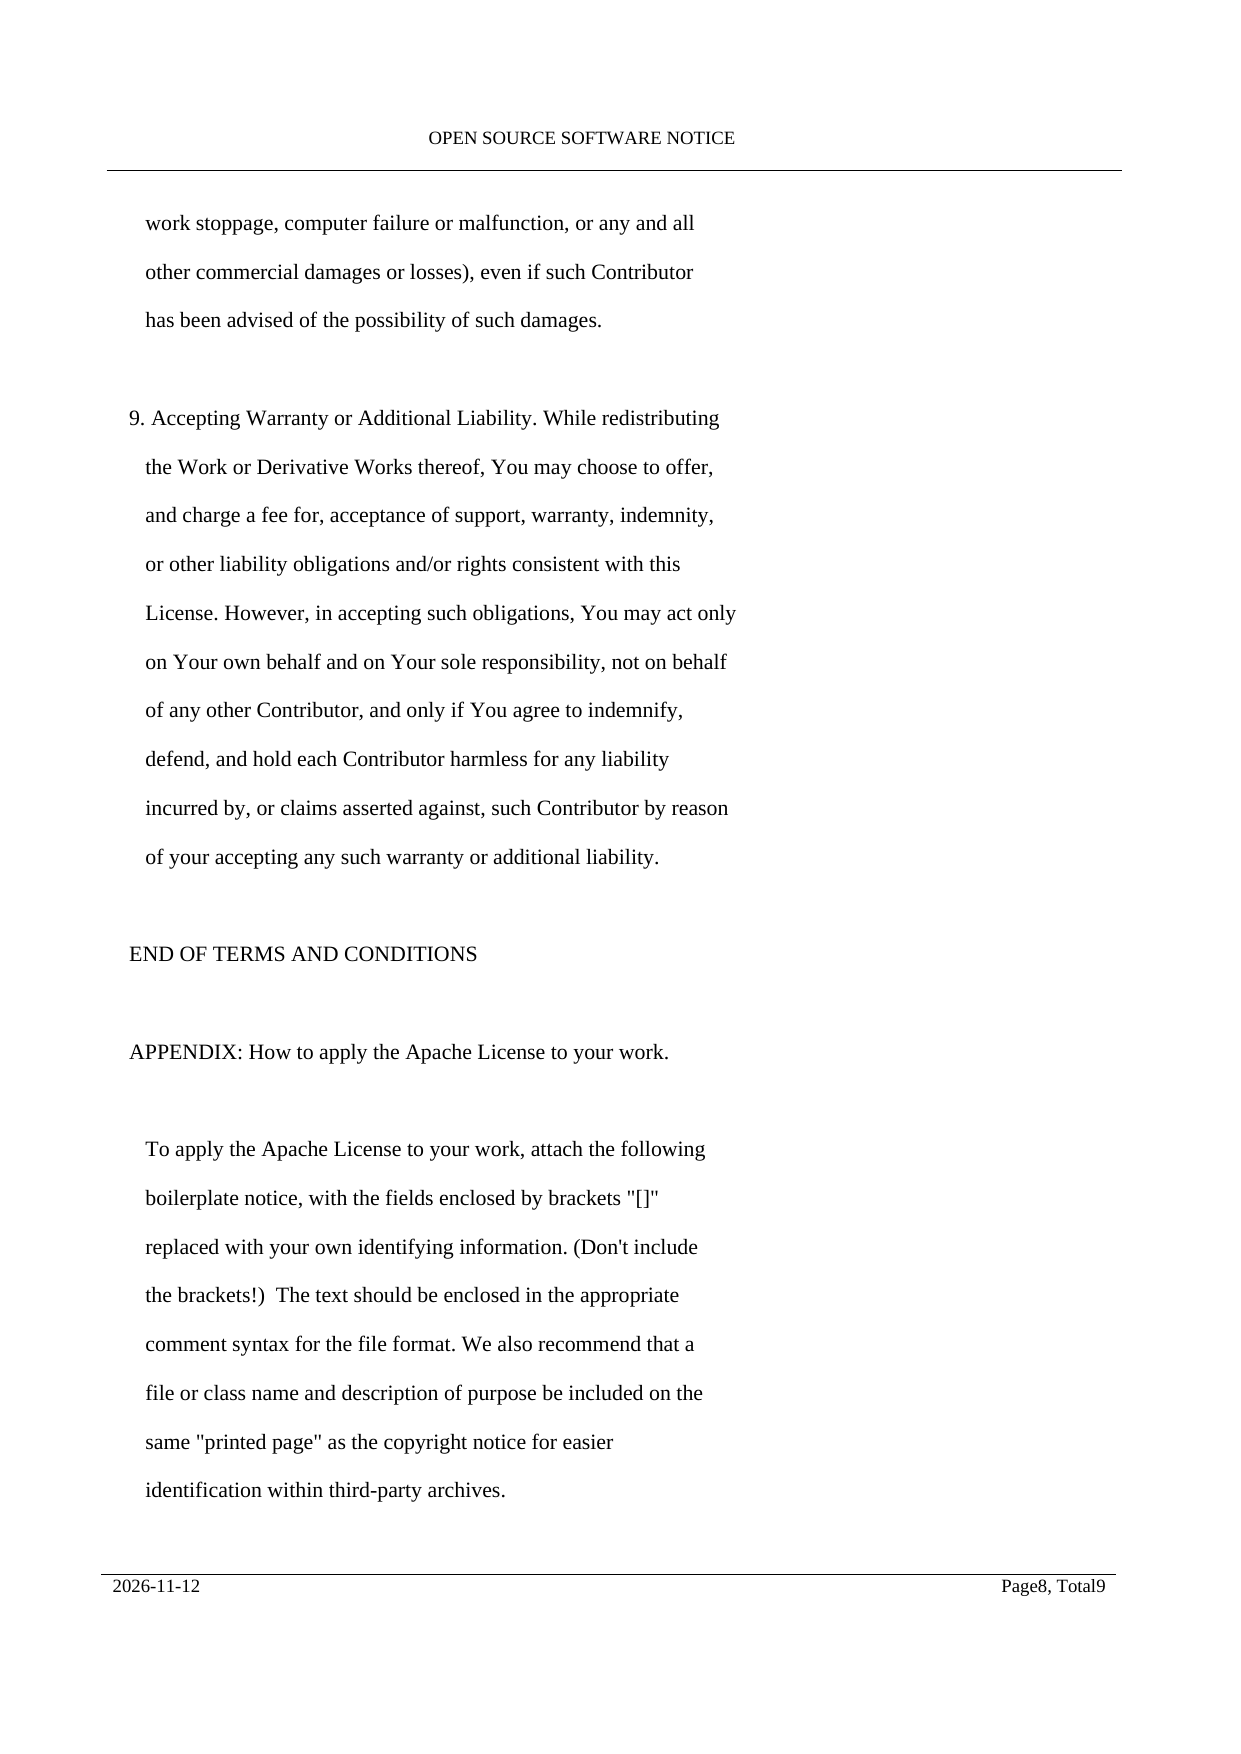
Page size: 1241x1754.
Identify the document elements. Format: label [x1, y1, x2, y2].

text [112, 206, 1128, 1506]
